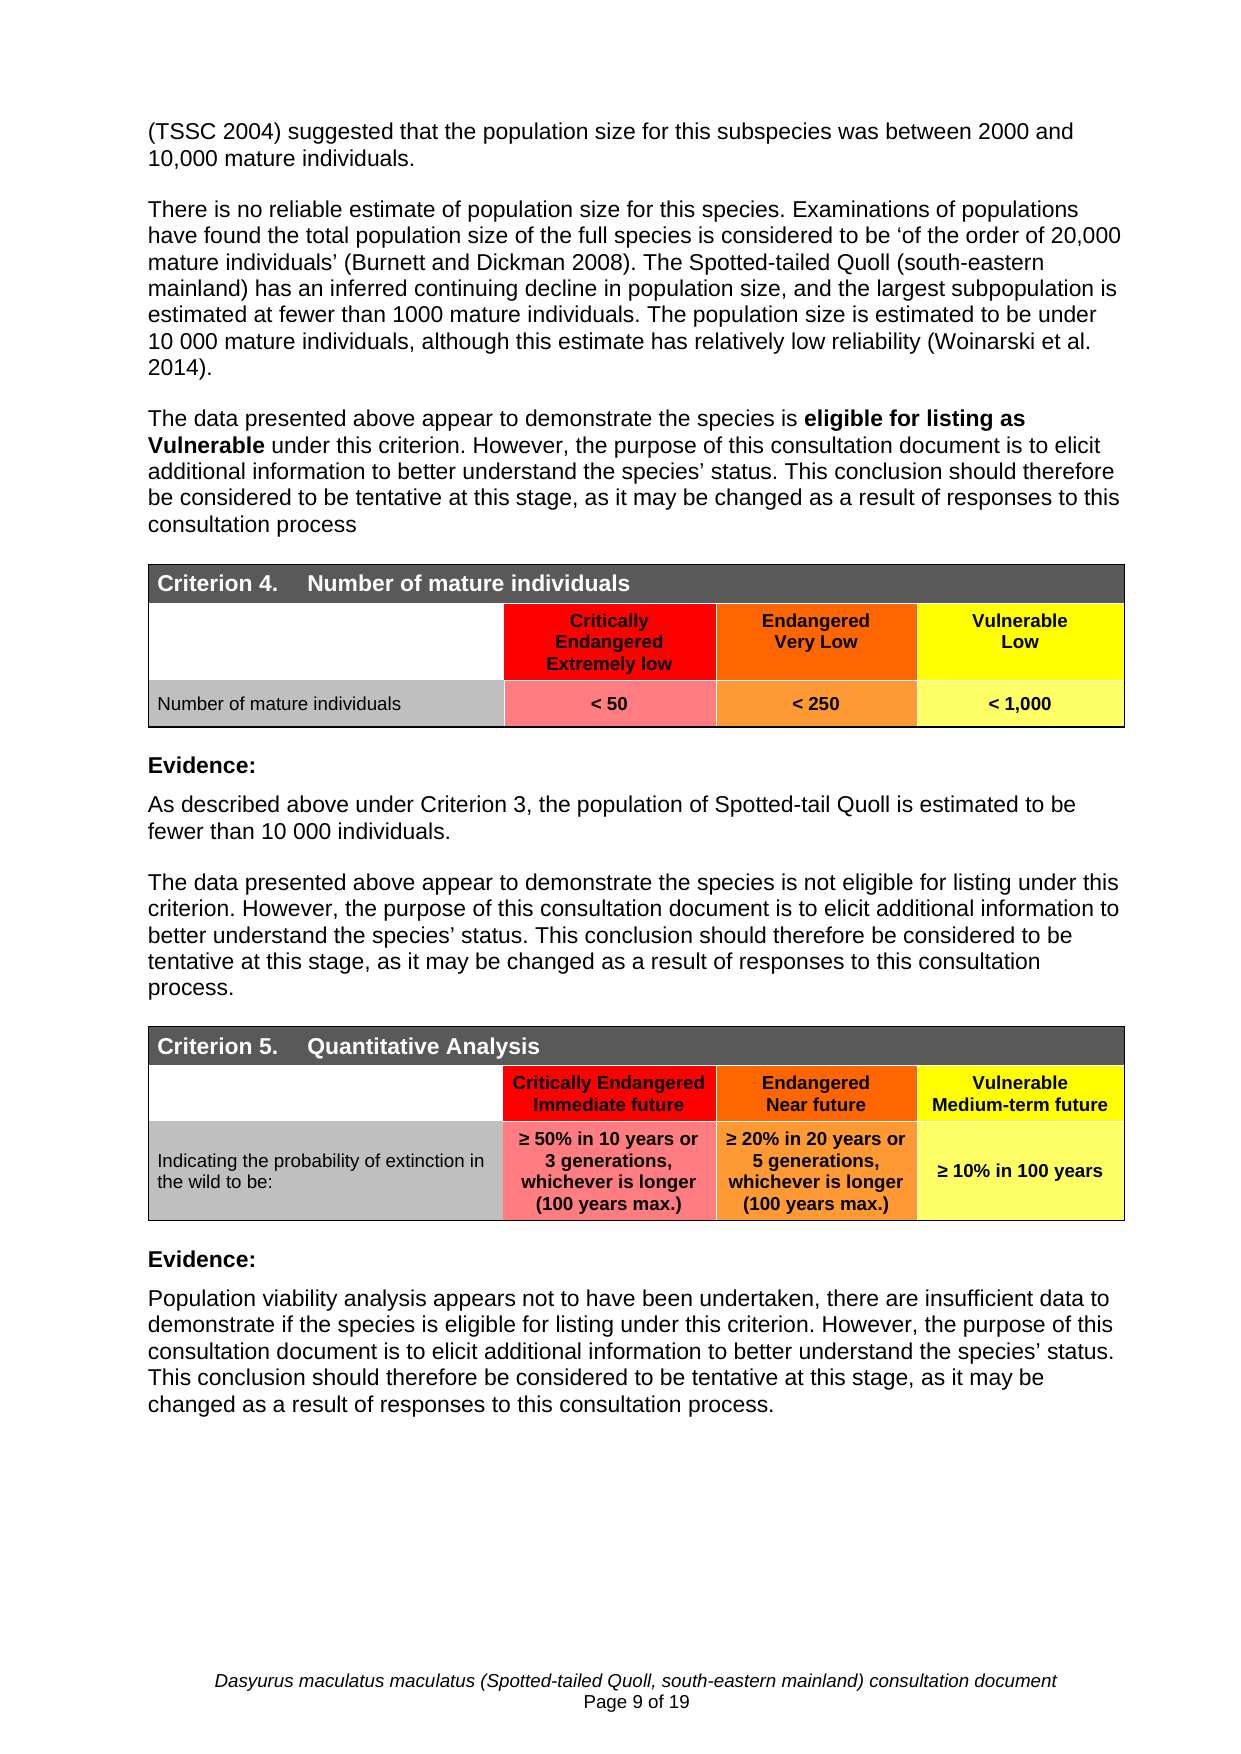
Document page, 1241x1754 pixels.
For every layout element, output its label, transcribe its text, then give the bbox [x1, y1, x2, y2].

text There is no reliable estimate of population size for this species. Examinations of populations have found the total population size of the full species is considered to be ‘of the order of 20,000 mature individuals’ (Burnett and Dickman 2008). The Spotted-tailed Quoll (south-eastern mainland) has an inferred continuing decline in population size, and the largest subpopulation is estimated at fewer than 1000 mature individuals. The population size is estimated to be under 10 000 mature individuals, although this estimate has relatively low reliability (Woinarski et al. 2014). [148, 196, 1125, 380]
table_cell < 250 [717, 681, 917, 726]
subtitle Evidence: [148, 1246, 1125, 1273]
text As described above under Criterion 3, the population of Spotted-tail Quoll is estimated to be fewer than 10 000 individuals. [148, 791, 1125, 844]
table_cell Endangered Very Low [717, 604, 917, 680]
table_header Criterion 4. Number of mature individuals [149, 565, 1124, 603]
table_cell Number of mature individuals [149, 680, 504, 726]
table_cell Vulnerable Low [918, 604, 1124, 680]
text The data presented above appear to demonstrate the species is eligible for listing as Vulnerable under this criterion. However, the purpose of this consultation document is to elicit additional information to better understand the species’ status. This conclusion should therefore be considered to be tentative at this stage, as it may be changed as a result of responses to this consultation process [148, 405, 1125, 537]
text The data presented above appear to demonstrate the species is not eligible for listing under this criterion. However, the purpose of this consultation document is to elicit additional information to better understand the species’ status. This conclusion should therefore be considered to be tentative at this stage, as it may be changed as a result of responses to this consultation process. [148, 869, 1125, 1001]
table_cell ≥ 20% in 20 years or 5 generations, whichever is longer (100 years max.) [717, 1122, 917, 1220]
table_cell Endangered Near future [717, 1066, 917, 1121]
table_cell Critically Endangered Immediate future [503, 1066, 716, 1121]
table_cell [149, 1065, 503, 1121]
table_cell < 1,000 [918, 681, 1124, 726]
text Population viability analysis appears not to have been undertaken, there are insufficient data to demonstrate if the species is eligible for listing under this criterion. However, the purpose of this consultation document is to elicit additional information to better understand the species’ status. This conclusion should therefore be considered to be tentative at this stage, as it may be changed as a result of responses to this consultation process. [148, 1285, 1125, 1417]
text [148, 118, 1125, 171]
table_cell [149, 603, 504, 680]
table_cell ≥ 10% in 100 years [918, 1122, 1124, 1220]
table_cell < 50 [505, 681, 716, 726]
table_cell Vulnerable Medium-term future [918, 1066, 1124, 1121]
subtitle Evidence: [148, 752, 1125, 779]
table_cell ≥ 50% in 10 years or 3 generations, whichever is longer (100 years max.) [503, 1122, 716, 1220]
table_cell Critically Endangered Extremely low [504, 604, 716, 680]
table_cell Indicating the probability of extinction in the wild to be: [149, 1121, 503, 1220]
table_header Criterion 5. Quantitative Analysis [149, 1027, 1124, 1065]
